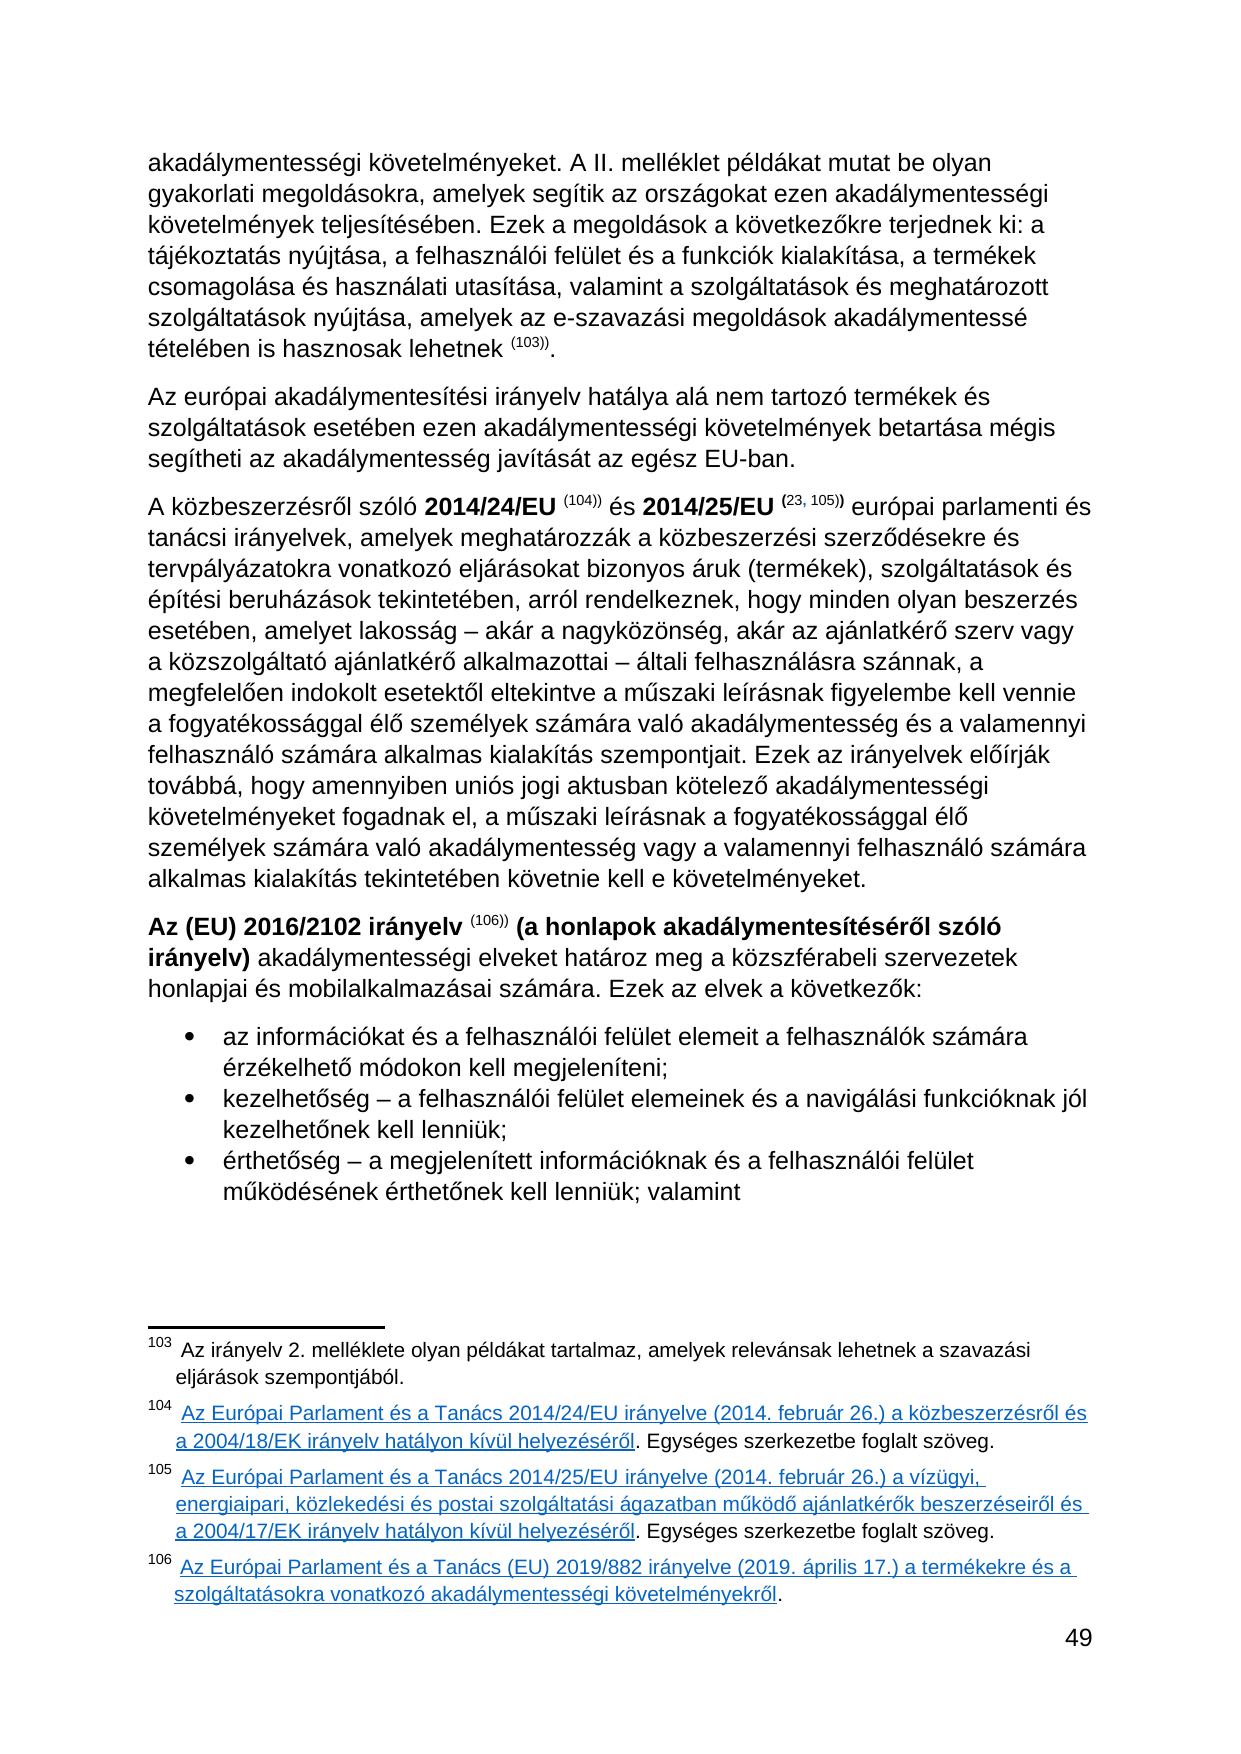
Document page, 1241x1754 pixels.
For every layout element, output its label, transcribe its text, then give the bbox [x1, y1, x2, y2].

list kezelhetőség – a felhasználói felület elemeinek és a navigálási funkcióknak jól kezelhetőnek kell lenniük; [185, 1084, 1092, 1143]
text A közbeszerzésről szóló 2014/24/EU ()) és 2014/25/EU (23, )) európai parlamenti és tanácsi irányelvek, amelyek meghatározzák a közbeszerzési szerződésekre és tervpályázatokra vonatkozó eljárásokat bizonyos áruk (termékek), szolgáltatások és építési beruházások tekintetében, arról rendelkeznek, hogy minden olyan beszerzés esetében, amelyet lakosság – akár a nagyközönség, akár az ajánlatkérő szerv vagy a közszolgáltató ajánlatkérő alkalmazottai – általi felhasználásra szánnak, a megfelelően indokolt esetektől eltekintve a műszaki leírásnak figyelembe kell vennie a fogyatékossággal élő személyek számára való akadálymentesség és a valamennyi felhasználó számára alkalmas kialakítás szempontjait. Ezek az irányelvek előírják továbbá, hogy amennyiben uniós jogi aktusban kötelező akadálymentességi követelményeket fogadnak el, a műszaki leírásnak a fogyatékossággal élő személyek számára való akadálymentesség vagy a valamennyi felhasználó számára alkalmas kialakítás tekintetében követnie kell e követelményeket. [148, 491, 1092, 893]
text Az (EU) 2016/2102 irányelv ()) (a honlapok akadálymentesítéséről szóló irányelv) akadálymentességi elveket határoz meg a közszférabeli szervezetek honlapjai és mobilalkalmazásai számára. Ezek az elvek a következők: [148, 912, 1092, 1002]
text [148, 148, 1092, 363]
text Az európai akadálymentesítési irányelv hatálya alá nem tartozó termékek és szolgáltatások esetében ezen akadálymentességi követelmények betartása mégis segítheti az akadálymentesség javítását az egész EU-ban. [148, 382, 1092, 472]
list érthetőség – a megjelenített információknak és a felhasználói felület működésének érthetőnek kell lenniük; valamint [185, 1146, 1092, 1206]
list az információkat és a felhasználói felület elemeit a felhasználók számára érzékelhető módokon kell megjeleníteni; [185, 1021, 1092, 1081]
